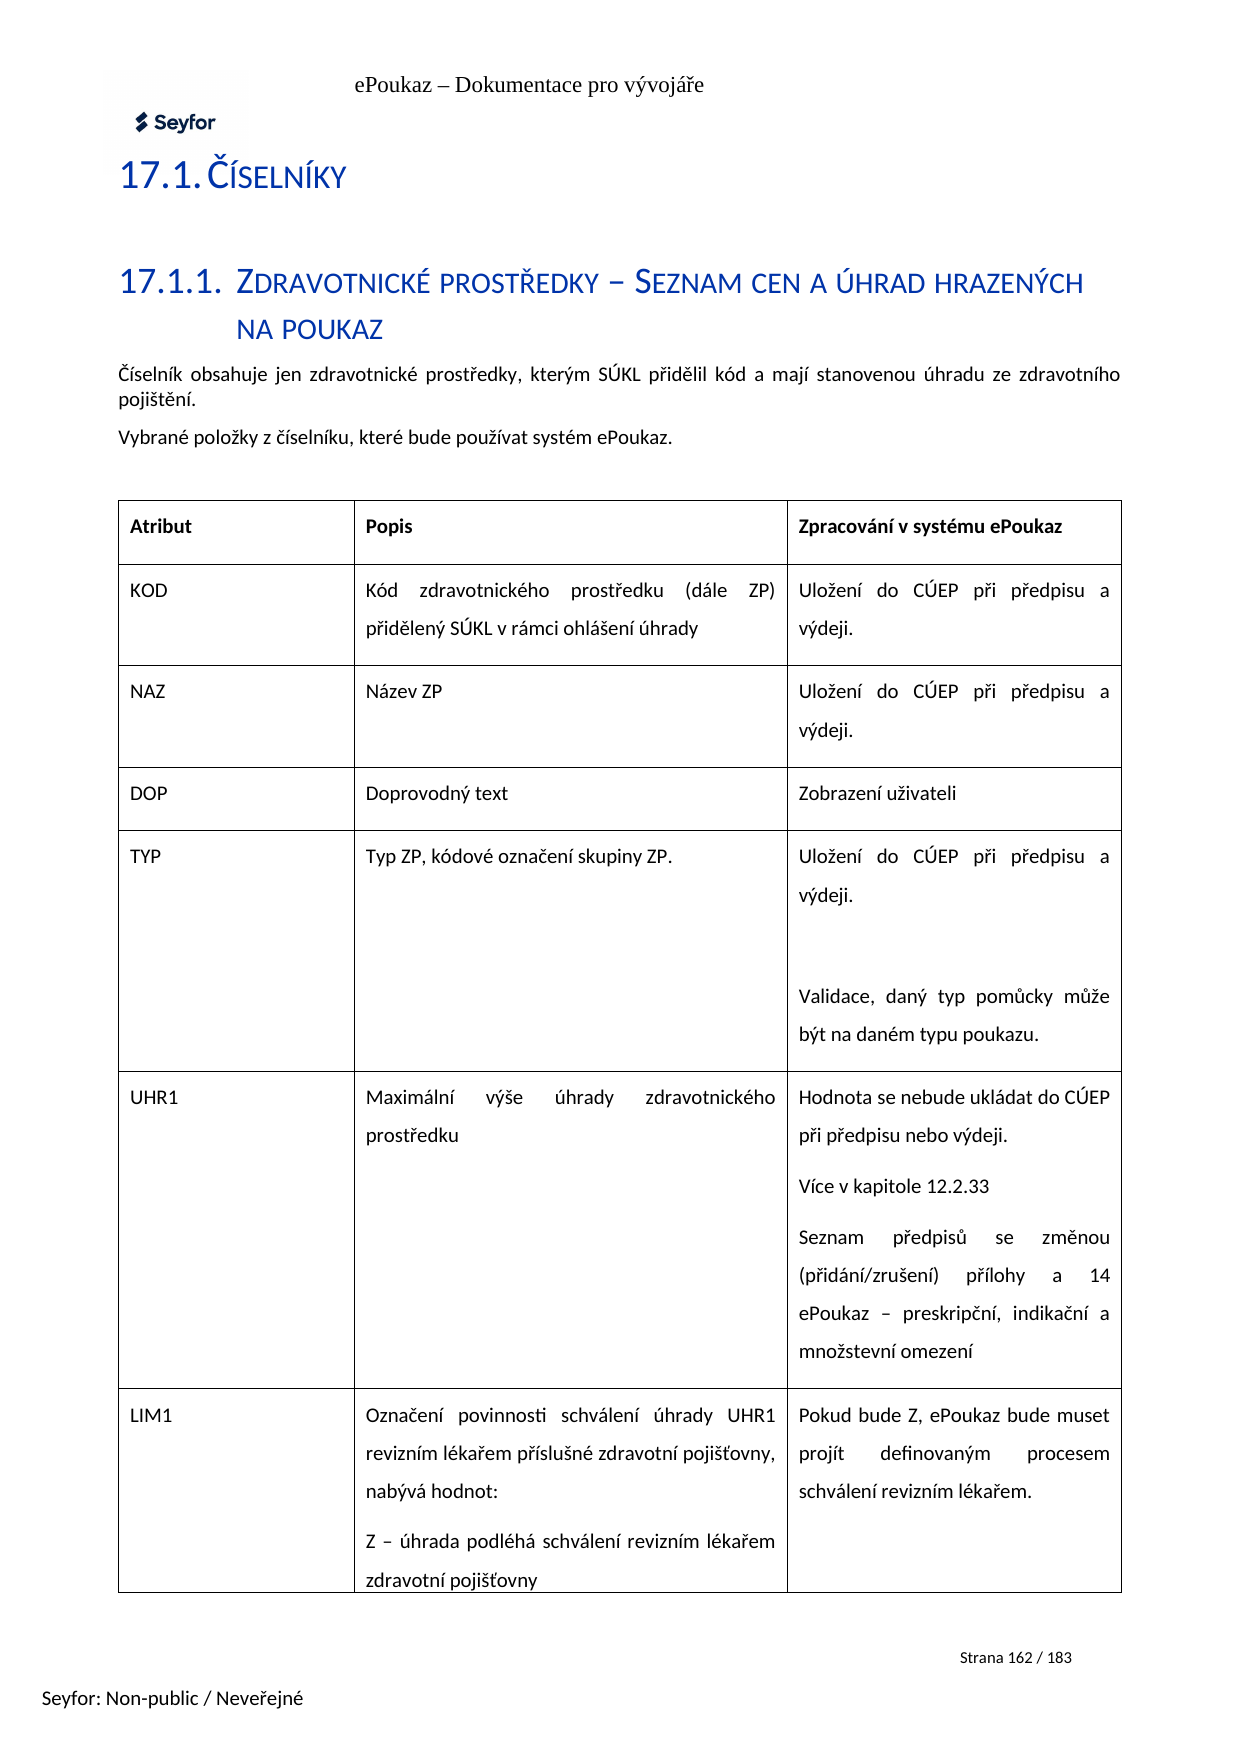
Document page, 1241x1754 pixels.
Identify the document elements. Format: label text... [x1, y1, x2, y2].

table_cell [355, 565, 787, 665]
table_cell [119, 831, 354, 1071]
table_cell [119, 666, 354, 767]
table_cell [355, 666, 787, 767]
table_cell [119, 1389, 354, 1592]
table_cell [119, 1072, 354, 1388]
text Číselníky [118, 148, 1122, 198]
picture [102, 70, 249, 175]
text Zdravotnické prostředky – Seznam cen a úhrad hrazených na poukaz [118, 257, 1122, 348]
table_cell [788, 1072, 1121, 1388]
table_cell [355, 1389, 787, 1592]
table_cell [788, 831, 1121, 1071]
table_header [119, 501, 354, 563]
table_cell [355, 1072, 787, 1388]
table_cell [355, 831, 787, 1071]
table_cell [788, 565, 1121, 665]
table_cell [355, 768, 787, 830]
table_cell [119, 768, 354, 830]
text Číselník obsahuje jen zdravotnické prostředky, kterým SÚKL přidělil kód a mají stanovenou úhradu ze zdravotního pojištění. [118, 361, 1122, 412]
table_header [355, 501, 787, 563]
text Vybrané položky z číselníku, které bude používat systém ePoukaz. [118, 424, 1122, 450]
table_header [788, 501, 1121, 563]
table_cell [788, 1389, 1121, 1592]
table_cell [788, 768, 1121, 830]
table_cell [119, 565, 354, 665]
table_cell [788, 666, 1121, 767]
